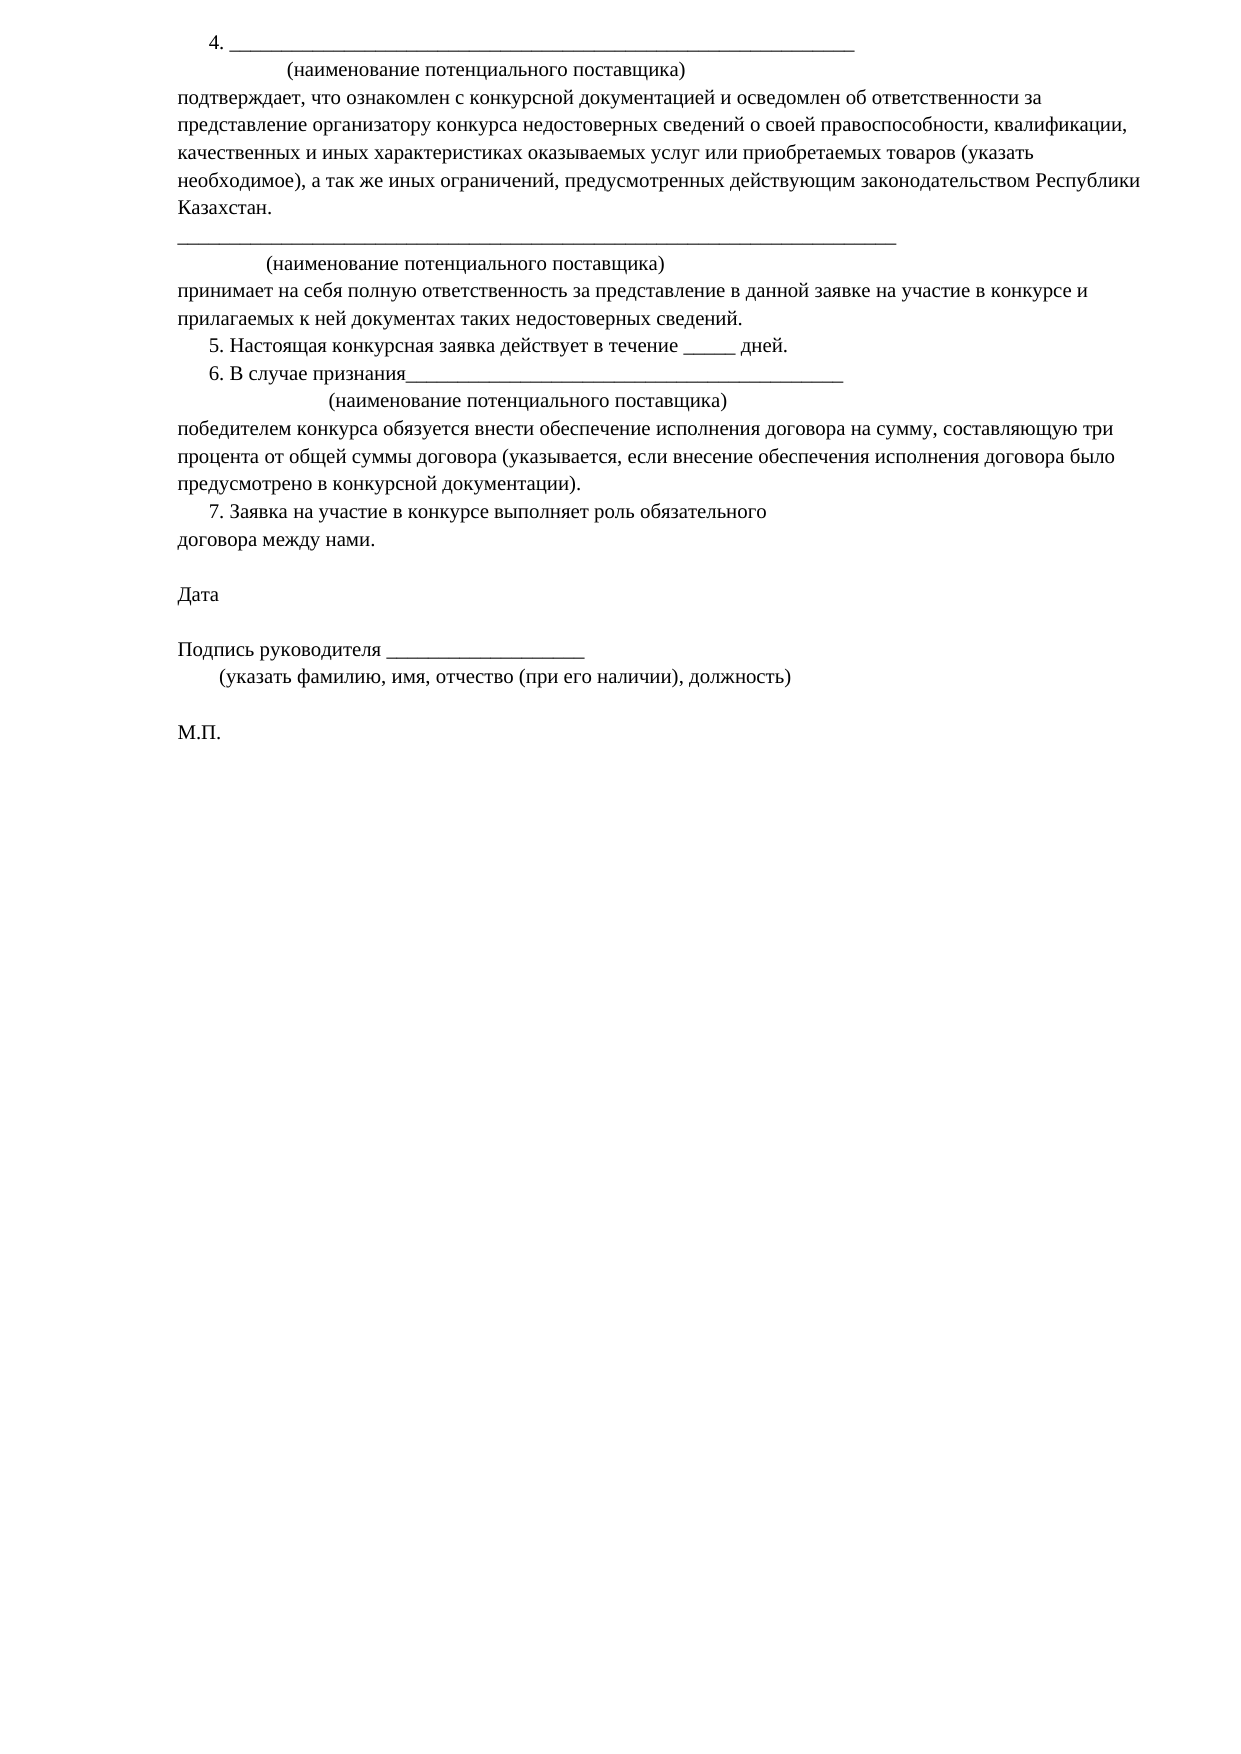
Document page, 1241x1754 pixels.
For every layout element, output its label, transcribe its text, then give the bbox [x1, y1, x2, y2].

text Подпись руководителя ___________________ (указать фамилию, имя, отчество (при его наличии), должность) [177, 637, 1152, 688]
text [177, 29, 1152, 551]
text Дата [177, 582, 1152, 606]
text М.П. [177, 720, 1152, 744]
